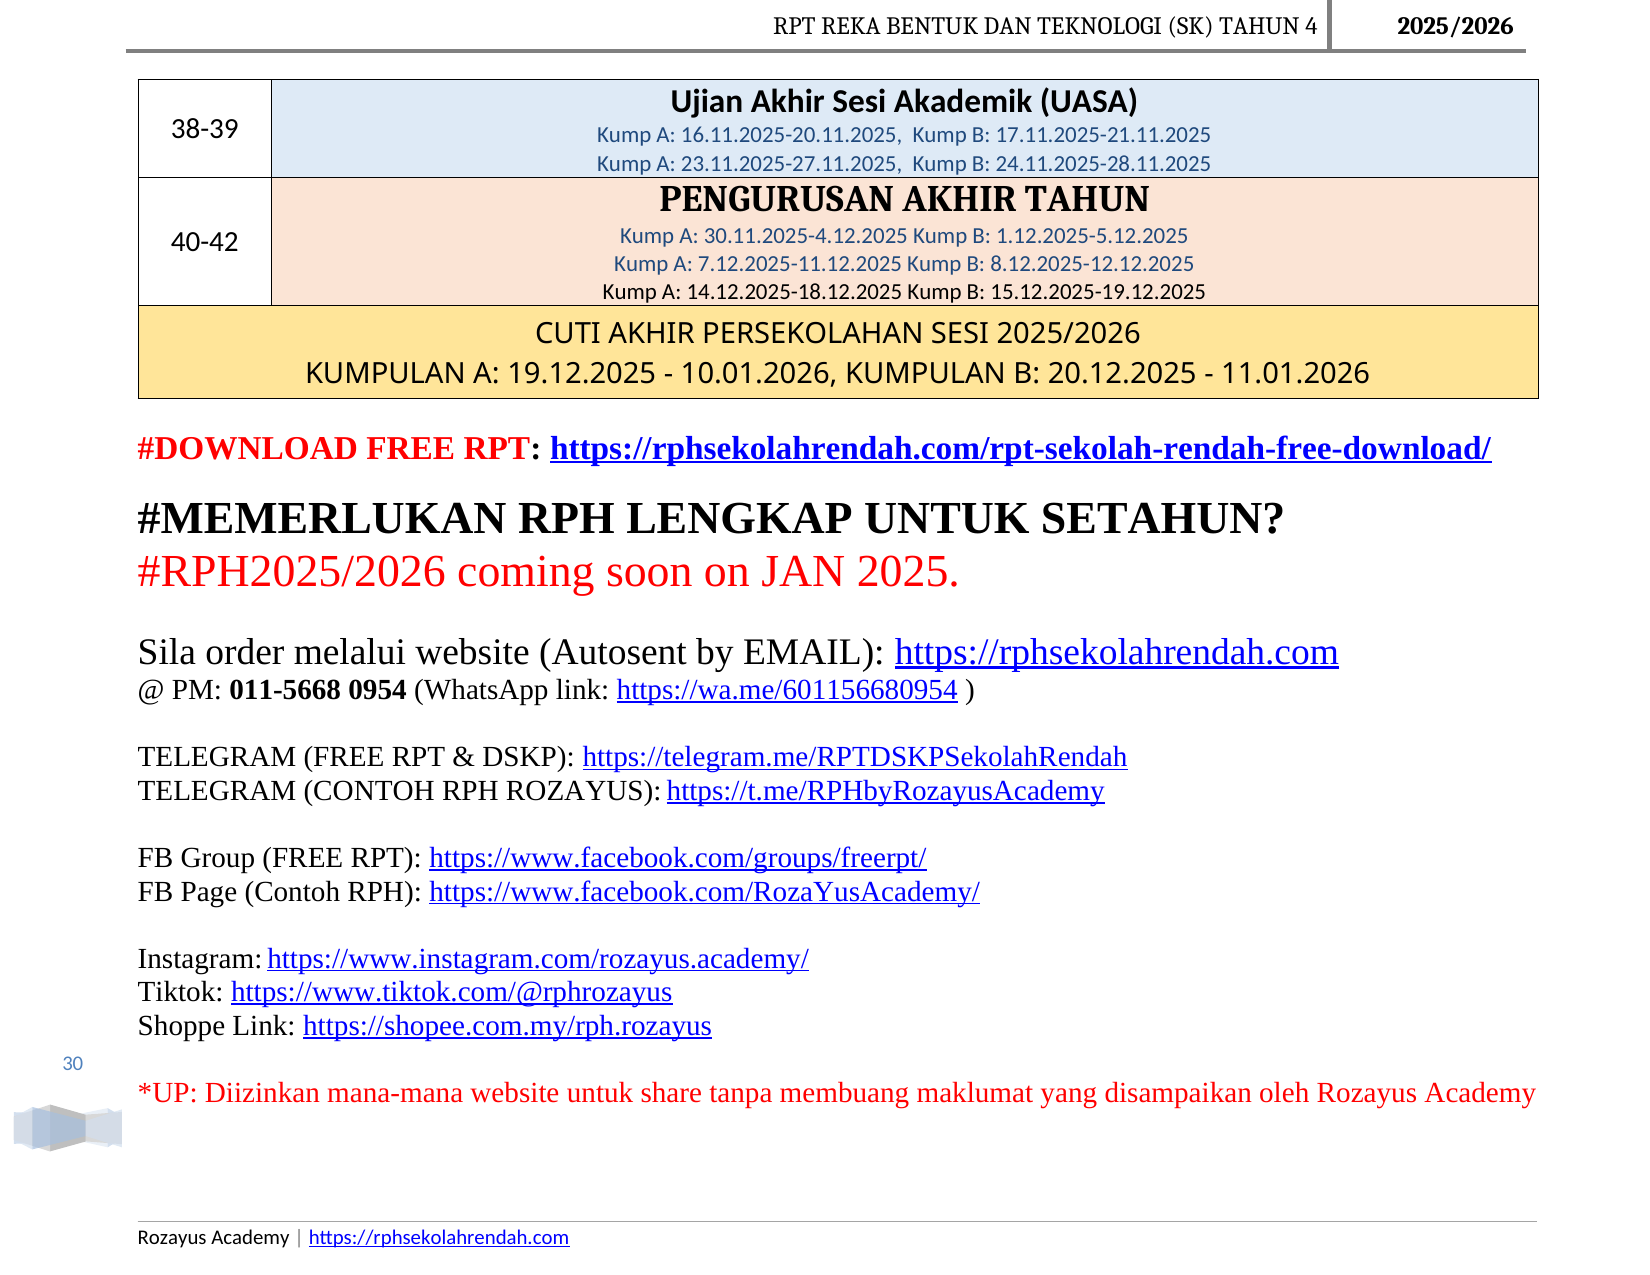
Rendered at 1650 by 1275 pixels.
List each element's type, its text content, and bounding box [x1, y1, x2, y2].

table_cell CUTI AKHIR PERSEKOLAHAN SESI 2025/2026 KUMPULAN A: 19.12.2025 - 10.01.2026, KUMPULAN B: 20.12.2025 - 11.01.2026 [139, 306, 1538, 398]
text #MEMERLUKAN RPH LENGKAP UNTUK SETAHUN? [137, 490, 1537, 543]
table_header Ujian Akhir Sesi Akademik (UASA) Kump A: 16.11.2025-20.11.2025, Kump B: 17.11.2025-21.11.2025 Kump A: 23.11.2025-27.11.2025, Kump B: 24.11.2025-28.11.2025 [272, 80, 1538, 177]
text *UP: Diizinkan mana-mana website untuk share tanpa membuang maklumat yang disampaikan oleh Rozayus Academy [137, 1075, 1537, 1108]
text TELEGRAM (FREE RPT & DSKP): https://telegram.me/RPTDSKPSekolahRendah [137, 739, 1537, 773]
text @ PM: 011-5668 0954 (WhatsApp link: https://wa.me/601156680954 ) [137, 672, 1537, 706]
text FB Page (Contoh RPH): https://www.facebook.com/RozaYusAcademy/ [137, 874, 1537, 907]
text #DOWNLOAD FREE RPT: https://rphsekolahrendah.com/rpt-sekolah-rendah-free-download/ [137, 428, 1537, 466]
text TELEGRAM (CONTOH RPH ROZAYUS): https://t.me/RPHbyRozayusAcademy [137, 773, 1537, 807]
table_cell 40-42 [139, 178, 271, 305]
text Instagram: https://www.instagram.com/rozayus.academy/ [137, 941, 1537, 974]
table_cell PENGURUSAN AKHIR TAHUN Kump A: 30.11.2025-4.12.2025 Kump B: 1.12.2025-5.12.2025 Kump A: 7.12.2025-11.12.2025 Kump B: 8.12.2025-12.12.2025 Kump A: 14.12.2025-18.12.2025 Kump B: 15.12.2025-19.12.2025 [272, 178, 1538, 305]
text Tiktok: https://www.tiktok.com/@rphrozayus [137, 974, 1537, 1008]
text Shoppe Link: https://shopee.com.my/rph.rozayus [137, 1008, 1537, 1041]
text #RPH2025/2026 coming soon on JAN 2025. [137, 543, 1537, 596]
text FB Group (FREE RPT): https://www.facebook.com/groups/freerpt/ [137, 840, 1537, 874]
text Sila order melalui website (Autosent by EMAIL): https://rphsekolahrendah.com [137, 629, 1537, 672]
table_header 38-39 [139, 80, 271, 177]
